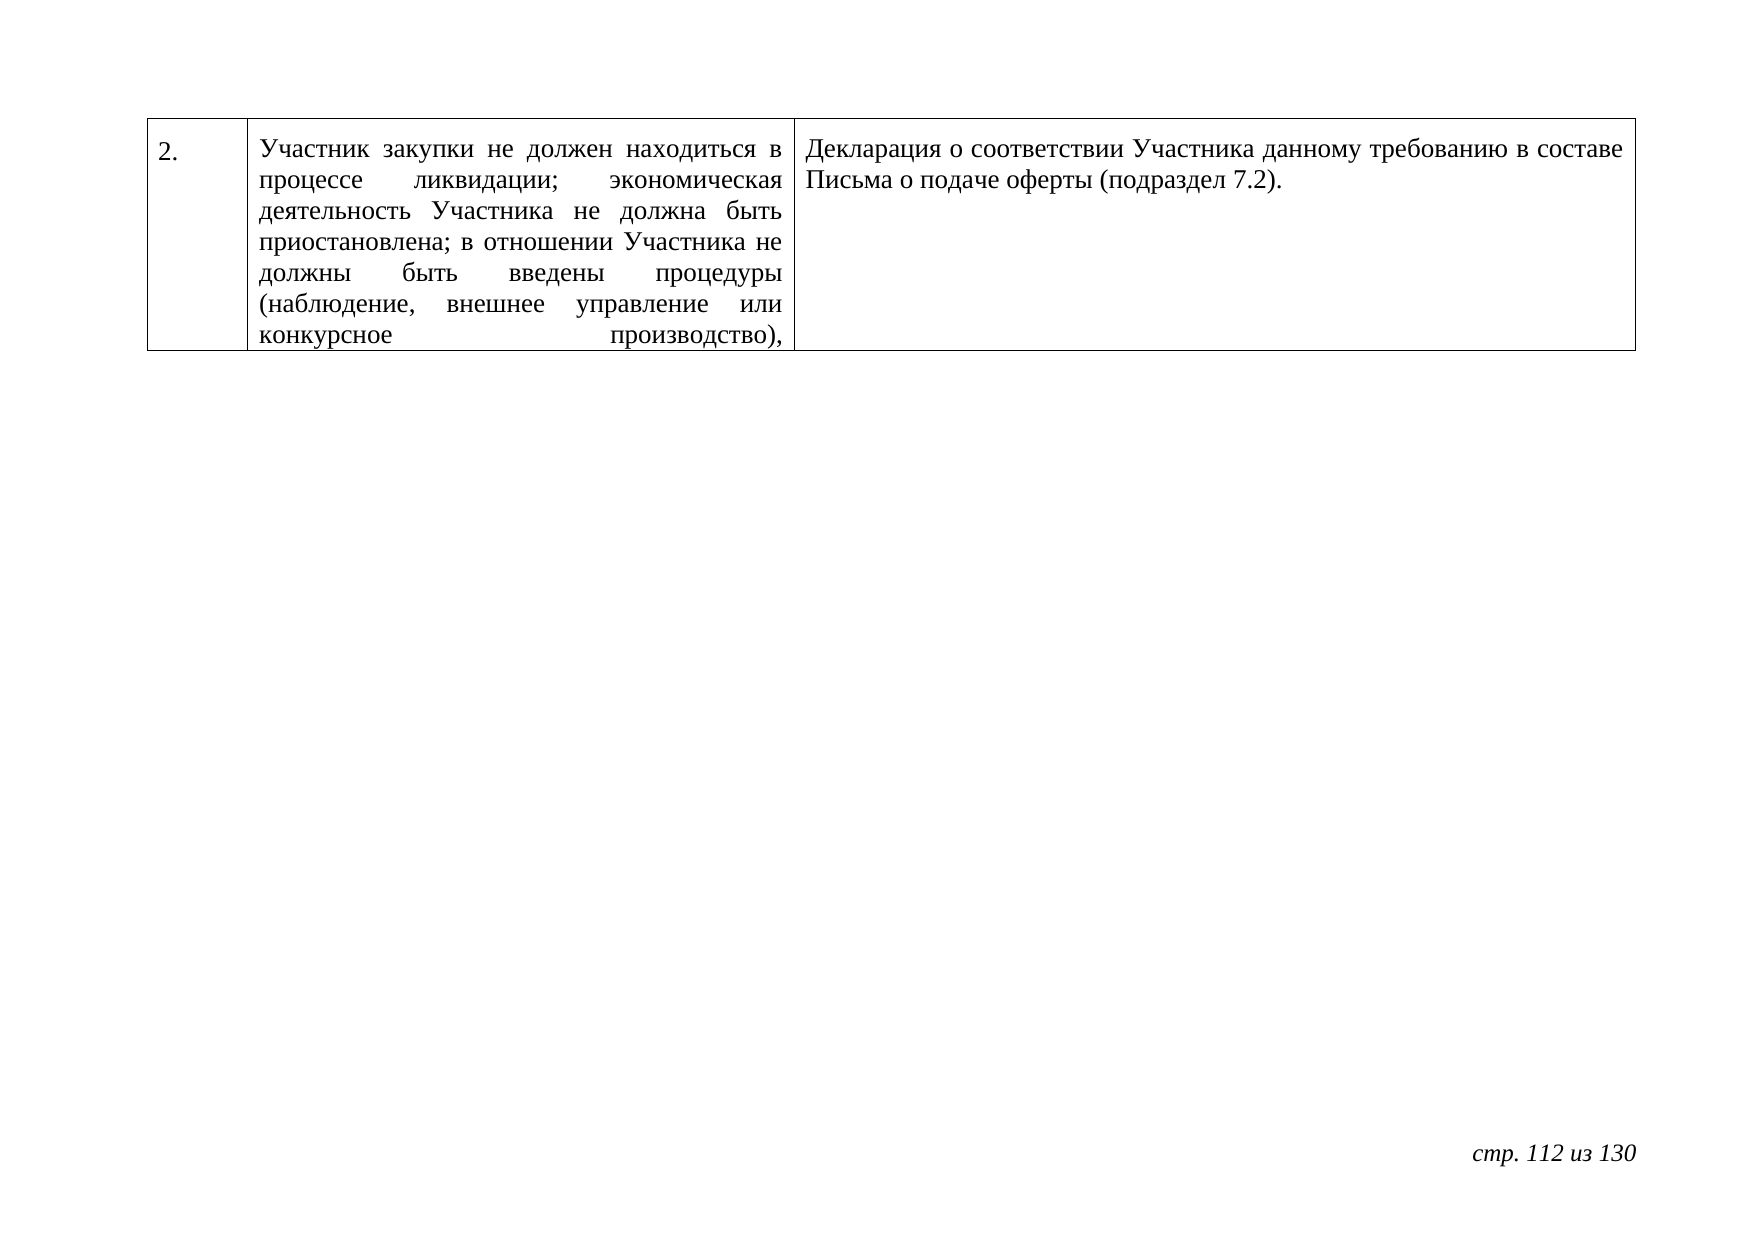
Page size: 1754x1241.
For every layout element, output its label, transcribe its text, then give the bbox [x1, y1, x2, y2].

table_cell [148, 119, 247, 350]
table_cell Участник закупки не должен находиться в процессе ликвидации; экономическая деятельность Участника не должна быть приостановлена; в отношении Участника не должны быть введены процедуры (наблюдение, внешнее управление или конкурсное производство), предусмотренные Федеральным законом от 26.10.2002 № 127-ФЗ «О несостоятельности (банкротстве)». [248, 119, 794, 350]
table_cell Декларация о соответствии Участника данному требованию в составе Письма о подаче оферты (подраздел 7.2). [795, 119, 1635, 350]
